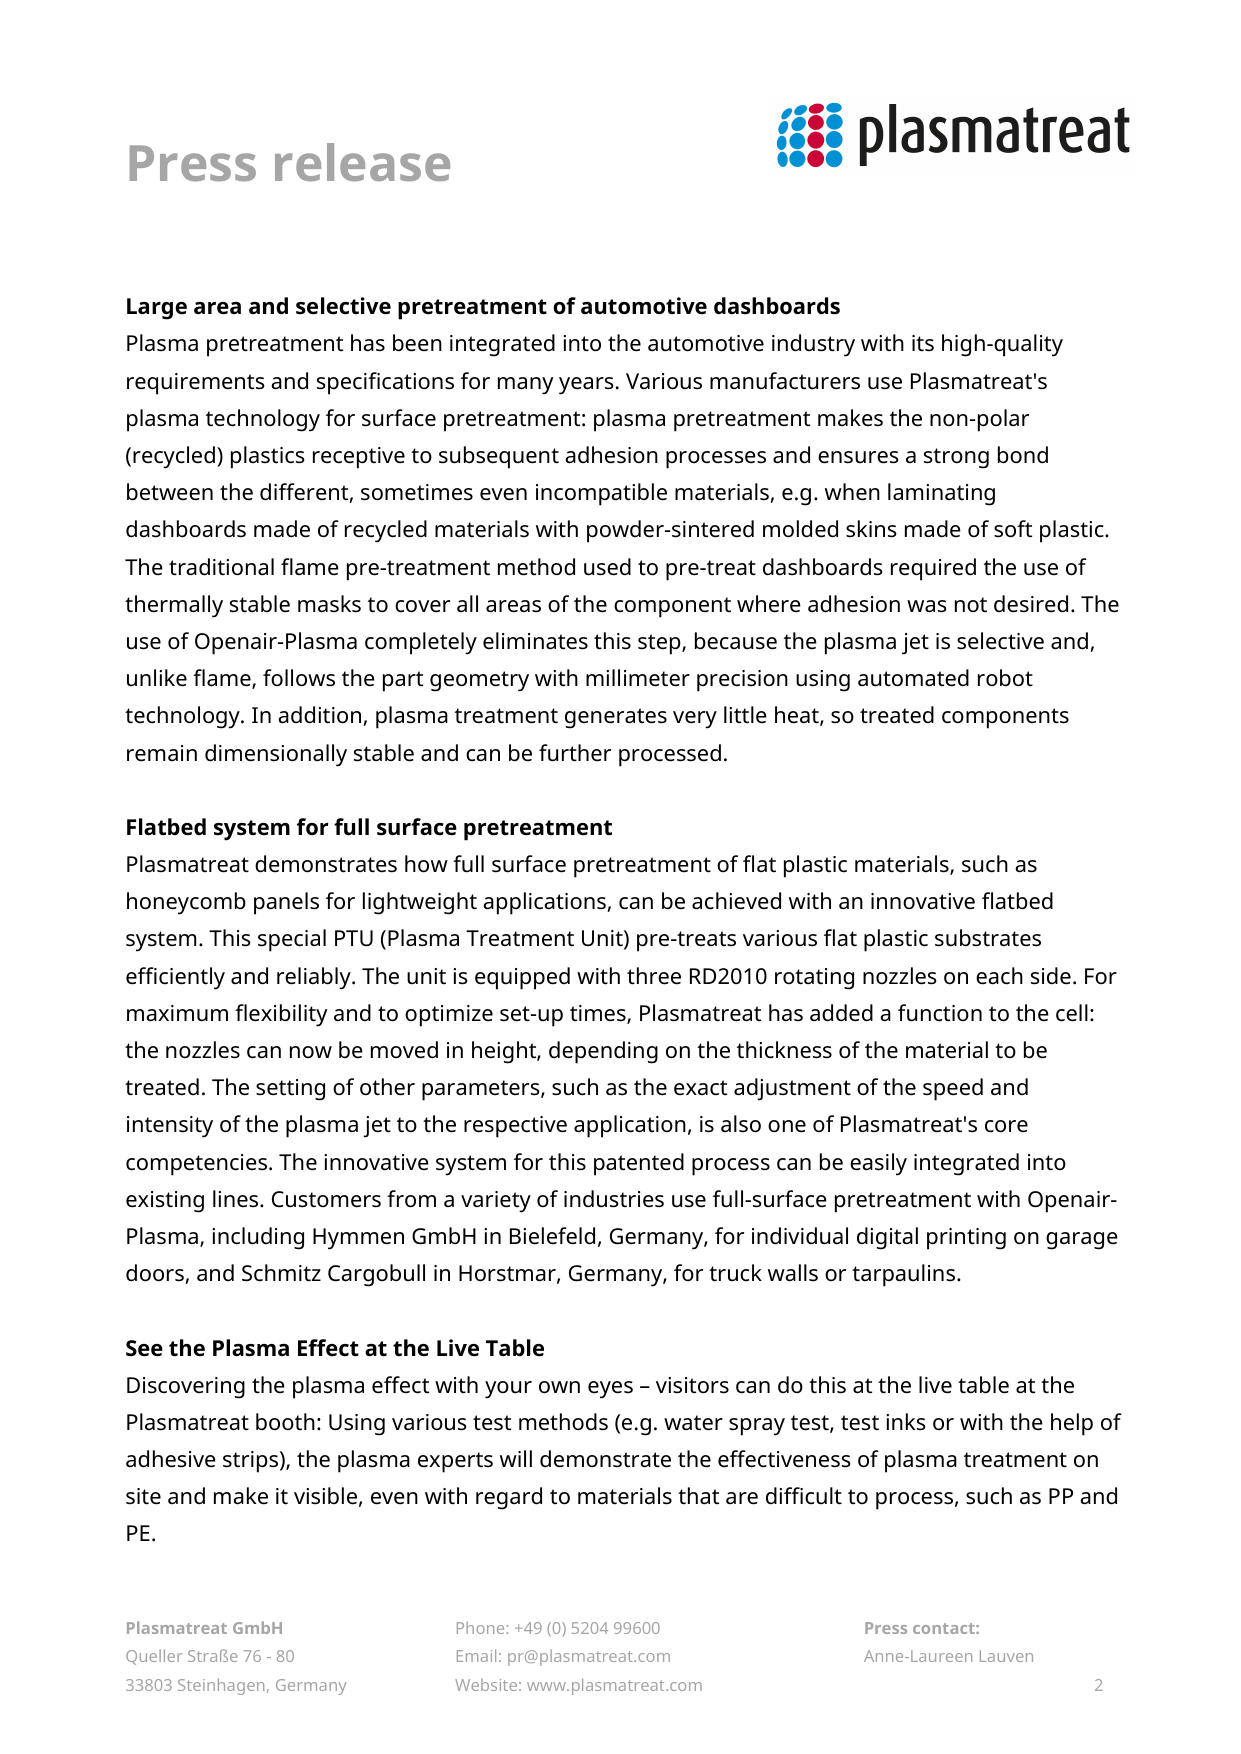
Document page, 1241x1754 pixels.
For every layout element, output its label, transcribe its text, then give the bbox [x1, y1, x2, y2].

text Discovering the plasma effect with your own eyes – visitors can do this at the live table at the Plasmatreat booth: Using various test methods (e.g. water spray test, test inks or with the help of adhesive strips), the plasma experts will demonstrate the effectiveness of plasma treatment on site and make it visible, even with regard to materials that are difficult to process, such as PP and PE. [125, 1370, 1122, 1548]
text See the Plasma Effect at the Live Table [125, 1332, 1122, 1362]
picture [768, 94, 1138, 176]
text Plasmatreat demonstrates how full surface pretreatment of flat plastic materials, such as honeycomb panels for lightweight applications, can be achieved with an innovative flatbed system. This special PTU (Plasma Treatment Unit) pre-treats various flat plastic substrates efficiently and reliably. The unit is equipped with three RD2010 rotating nozzles on each side. For maximum flexibility and to optimize set-up times, Plasmatreat has added a function to the cell: the nozzles can now be moved in height, depending on the thickness of the material to be treated. The setting of other parameters, such as the exact adjustment of the speed and intensity of the plasma jet to the respective application, is also one of Plasmatreat's core competencies. The innovative system for this patented process can be easily integrated into existing lines. Customers from a variety of industries use full-surface pretreatment with Openair-Plasma, including Hymmen GmbH in Bielefeld, Germany, for individual digital printing on garage doors, and Schmitz Cargobull in Horstmar, Germany, for truck walls or tarpaulins. [125, 849, 1122, 1288]
text Plasma pretreatment has been integrated into the automotive industry with its high-quality requirements and specifications for many years. Various manufacturers use Plasmatreat's plasma technology for surface pretreatment: plasma pretreatment makes the non-polar (recycled) plastics receptive to subsequent adhesion processes and ensures a strong bond between the different, sometimes even incompatible materials, e.g. when laminating dashboards made of recycled materials with powder-sintered molded skins made of soft plastic. The traditional flame pre-treatment method used to pre-treat dashboards required the use of thermally stable masks to cover all areas of the component where adhesion was not desired. The use of Openair-Plasma completely eliminates this step, because the plasma jet is selective and, unlike flame, follows the part geometry with millimeter precision using automated robot technology. In addition, plasma treatment generates very little heat, so treated components remain dimensionally stable and can be further processed. [125, 328, 1122, 767]
text Flatbed system for full surface pretreatment [125, 812, 1122, 842]
text Large area and selective pretreatment of automotive dashboards [125, 291, 1122, 321]
